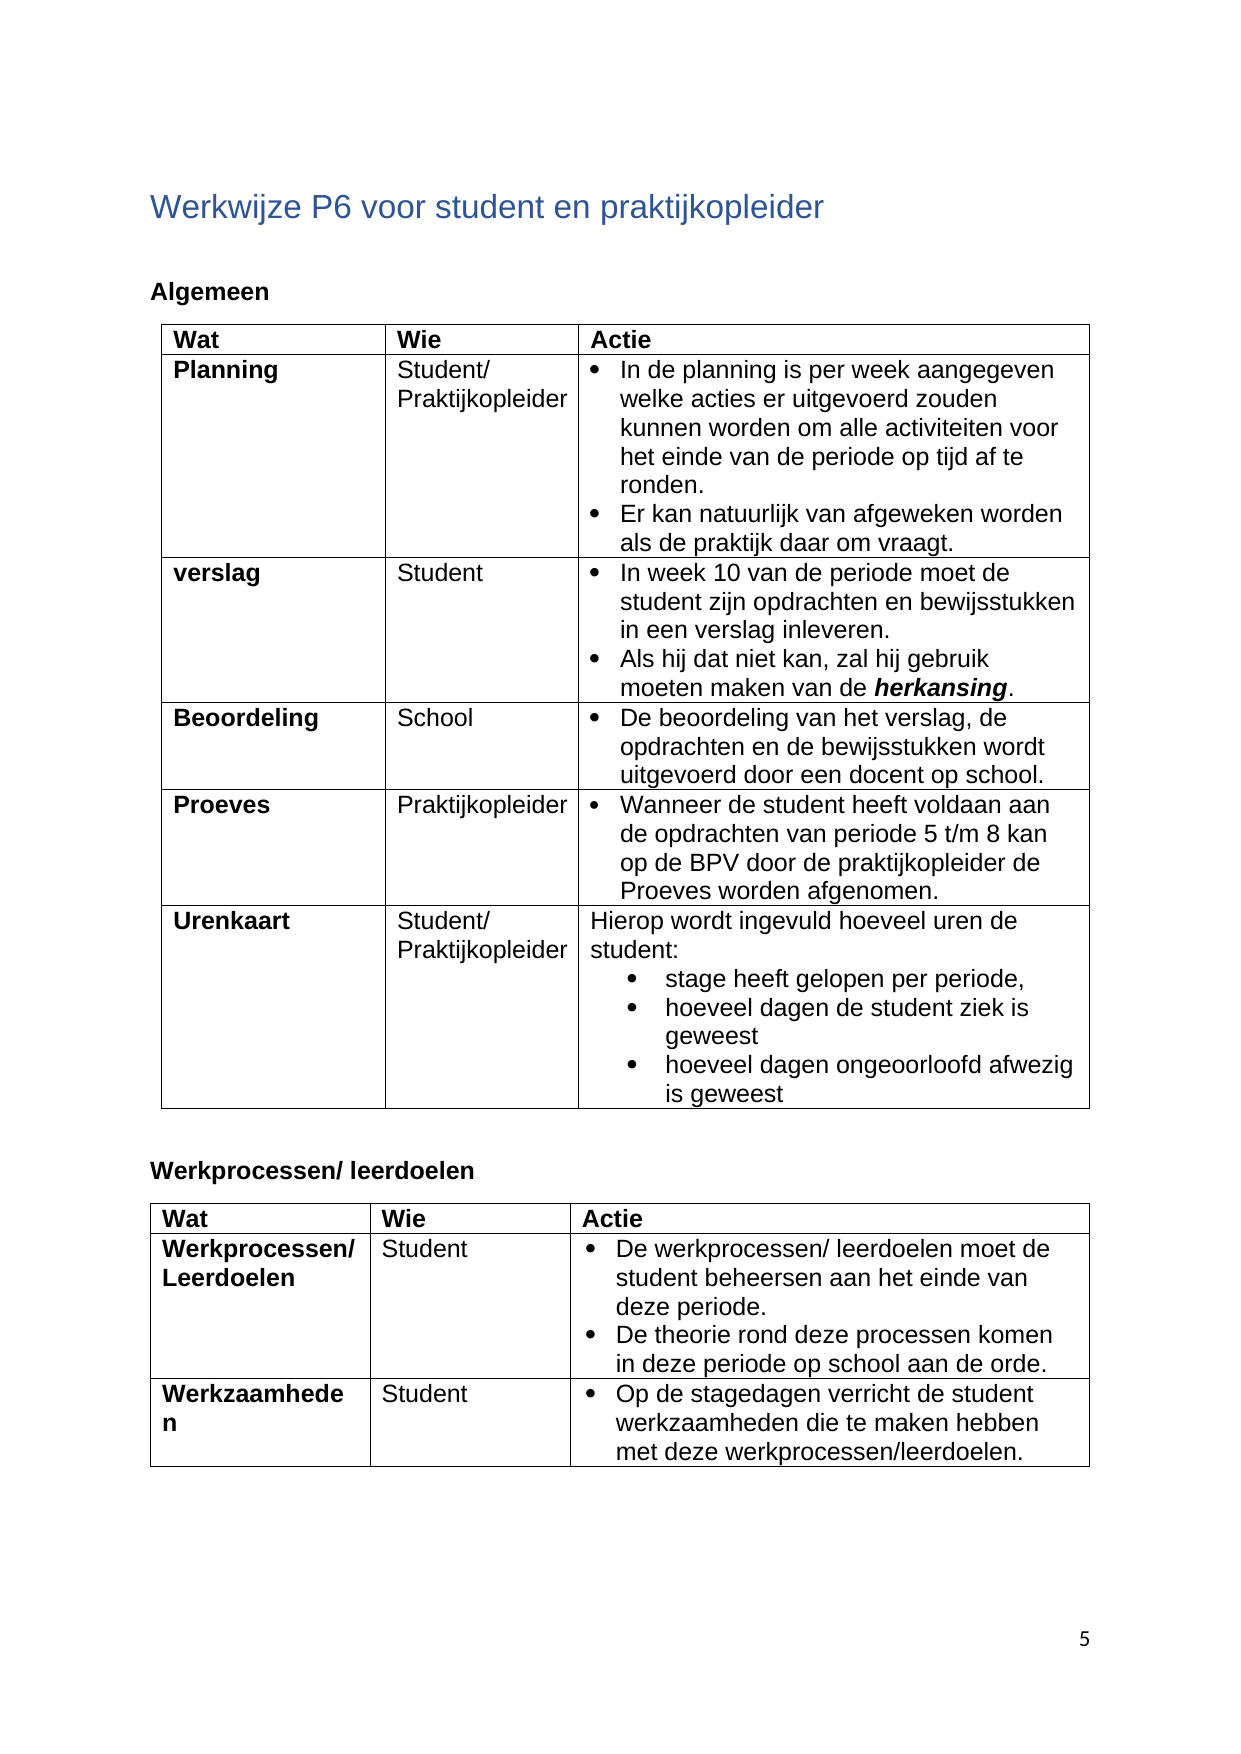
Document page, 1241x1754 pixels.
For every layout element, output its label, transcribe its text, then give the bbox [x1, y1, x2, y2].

table_cell Wanneer de student heeft voldaan aan de opdrachten van periode 5 t/m 8 kan op de BPV door de praktijkopleider de Proeves worden afgenomen. [579, 790, 1089, 905]
table_cell School [386, 703, 578, 789]
table_cell Student/ Praktijkopleider [386, 906, 578, 1108]
table_header Actie [579, 325, 1089, 354]
text Werkprocessen/ leerdoelen [150, 1156, 1090, 1184]
text Algemeen [150, 277, 1090, 305]
table_cell In week 10 van de periode moet de student zijn opdrachten en bewijsstukken in een verslag inleveren. Als hij dat niet kan, zal hij gebruik moeten maken van de herkansing. [579, 558, 1089, 702]
table_cell Planning [162, 355, 385, 557]
table_cell De werkprocessen/ leerdoelen moet de student beheersen aan het einde van deze periode. De theorie rond deze processen komen in deze periode op school aan de orde. [571, 1234, 1089, 1378]
table_header Wie [386, 325, 578, 354]
table_cell Student [371, 1379, 570, 1466]
table_header Wie [371, 1204, 570, 1233]
table_cell Praktijkopleider [386, 790, 578, 905]
table_cell Beoordeling [162, 703, 385, 789]
table_cell In de planning is per week aangegeven welke acties er uitgevoerd zouden kunnen worden om alle activiteiten voor het einde van de periode op tijd af te ronden. Er kan natuurlijk van afgeweken worden als de praktijk daar om vraagt. [579, 355, 1089, 557]
table_cell Student [371, 1234, 570, 1378]
table_cell Werkprocessen/ Leerdoelen [151, 1234, 370, 1378]
table_cell Urenkaart [162, 906, 385, 1108]
table_cell Hierop wordt ingevuld hoeveel uren de student: stage heeft gelopen per periode, hoeveel dagen de student ziek is geweest hoeveel dagen ongeoorloofd afwezig is geweest [579, 906, 1089, 1108]
table_cell Student [386, 558, 578, 702]
table_header Wat [151, 1204, 370, 1233]
table_cell De beoordeling van het verslag, de opdrachten en de bewijsstukken wordt uitgevoerd door een docent op school. [579, 703, 1089, 789]
table_header Actie [571, 1204, 1089, 1233]
table_cell Op de stagedagen verricht de student werkzaamheden die te maken hebben met deze werkprocessen/leerdoelen. [571, 1379, 1089, 1466]
subtitle Werkwijze P6 voor student en praktijkopleider [150, 187, 1090, 226]
table_cell Proeves [162, 790, 385, 905]
table_cell verslag [162, 558, 385, 702]
table_cell Werkzaamheden [151, 1379, 370, 1466]
table_header Wat [162, 325, 385, 354]
table_cell Student/ Praktijkopleider [386, 355, 578, 557]
